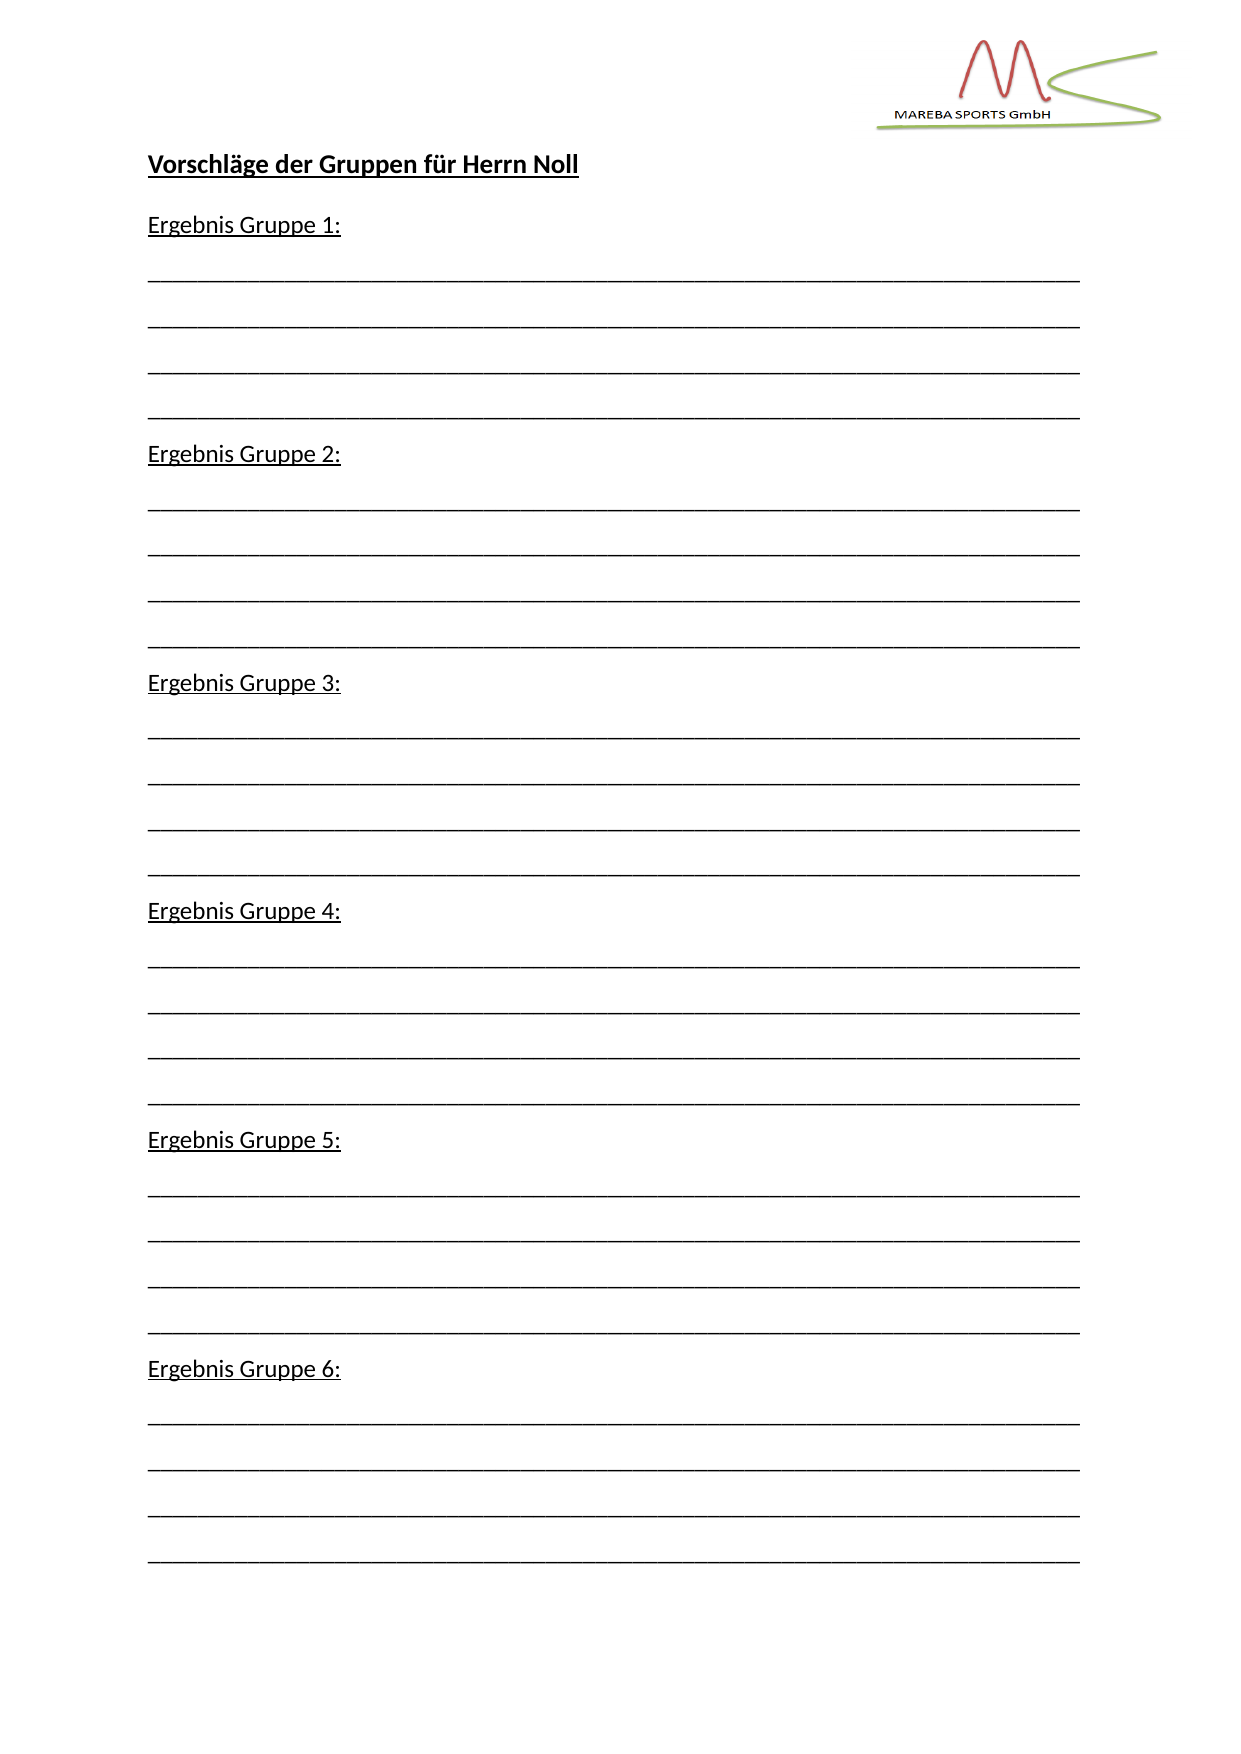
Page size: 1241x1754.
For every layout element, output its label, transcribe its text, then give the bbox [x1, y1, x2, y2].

text Ergebnis Gruppe 5: ____________________________________________________________________________________________________________________________________________________________________________________________________________________________________________________________________________________________________________ [148, 1124, 1092, 1337]
text Ergebnis Gruppe 6: ____________________________________________________________________________________________________________________________________________________________________________________________________________________________________________________________________________________________________________ [148, 1353, 1092, 1566]
text Ergebnis Gruppe 2: ____________________________________________________________________________________________________________________________________________________________________________________________________________________________________________________________________________________________________________ [148, 438, 1092, 652]
text Ergebnis Gruppe 4: ____________________________________________________________________________________________________________________________________________________________________________________________________________________________________________________________________________________________________________ [148, 895, 1092, 1109]
picture [851, 33, 1192, 139]
text Ergebnis Gruppe 3: ____________________________________________________________________________________________________________________________________________________________________________________________________________________________________________________________________________________________________________ [148, 667, 1092, 880]
text Ergebnis Gruppe 1: ____________________________________________________________________________________________________________________________________________________________________________________________________________________________________________________________________________________________________________ [148, 209, 1092, 423]
